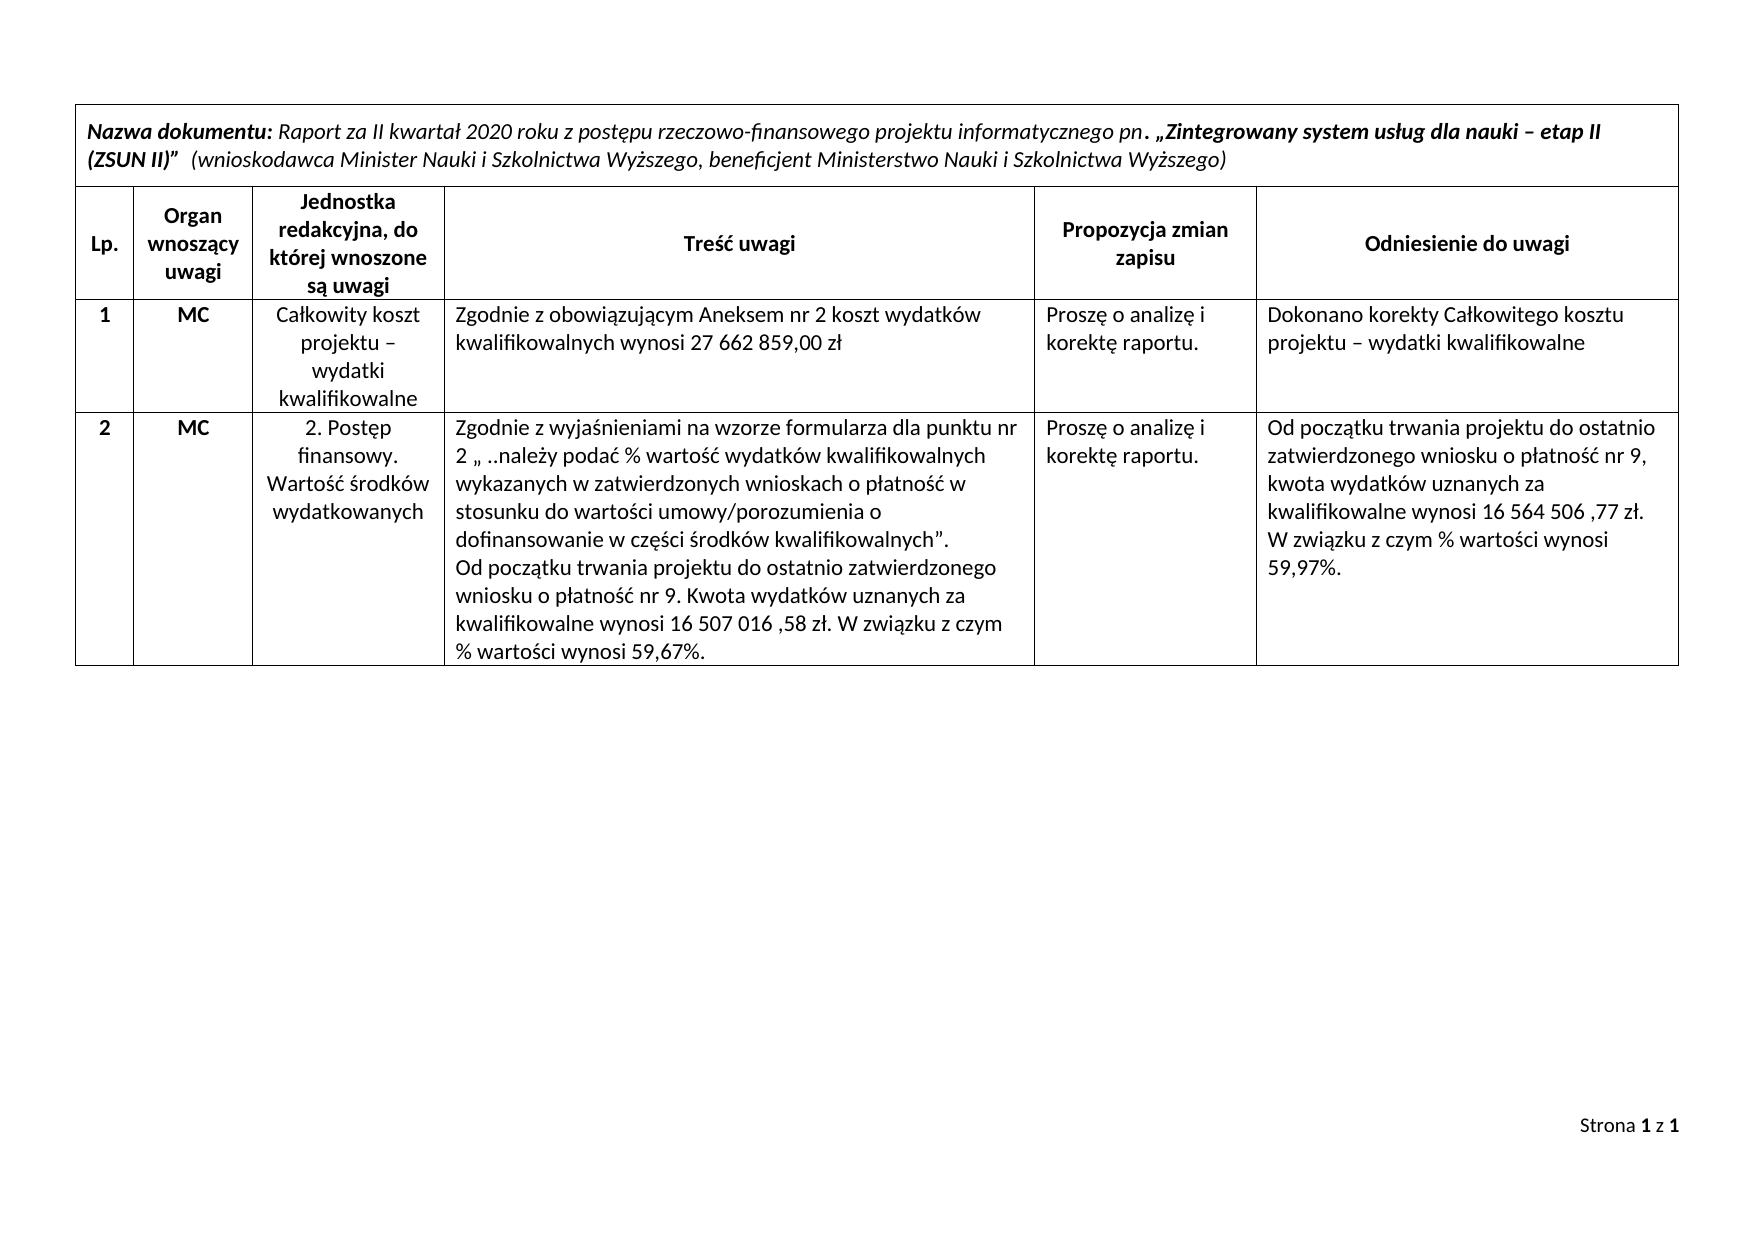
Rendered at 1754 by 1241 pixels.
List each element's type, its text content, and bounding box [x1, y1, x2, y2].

table_cell Zgodnie z obowiązującym Aneksem nr 2 koszt wydatków kwalifikowalnych wynosi 27 662 859,00 zł [445, 300, 1034, 412]
table_cell MC [134, 300, 252, 412]
table_cell Dokonano korekty Całkowitego kosztu projektu – wydatki kwalifikowalne [1257, 300, 1678, 412]
table_cell 2 [76, 413, 133, 665]
table_header Nazwa dokumentu: Raport za II kwartał 2020 roku z postępu rzeczowo-finansowego projektu informatycznego pn. „Zintegrowany system usług dla nauki – etap II (ZSUN II)” (wnioskodawca Minister Nauki i Szkolnictwa Wyższego, beneficjent Ministerstwo Nauki i Szkolnictwa Wyższego) [76, 105, 1678, 186]
table_cell Odniesienie do uwagi [1257, 187, 1678, 299]
table_cell Od początku trwania projektu do ostatnio zatwierdzonego wniosku o płatność nr 9, kwota wydatków uznanych za kwalifikowalne wynosi 16 564 506 ,77 zł. W związku z czym % wartości wynosi 59,97%. [1257, 413, 1678, 665]
table_cell Propozycja zmian zapisu [1035, 187, 1256, 299]
table_cell Lp. [76, 187, 133, 299]
table_cell Proszę o analizę i korektę raportu. [1035, 300, 1256, 412]
table_cell 1 [76, 300, 133, 412]
table_cell Jednostka redakcyjna, do której wnoszone są uwagi [253, 187, 444, 299]
table_cell Treść uwagi [445, 187, 1034, 299]
table_cell Organ wnoszący uwagi [134, 187, 252, 299]
table_cell Zgodnie z wyjaśnieniami na wzorze formularza dla punktu nr 2 „ ..należy podać % wartość wydatków kwalifikowalnych wykazanych w zatwierdzonych wnioskach o płatność w stosunku do wartości umowy/porozumienia o dofinansowanie w części środków kwalifikowalnych”. Od początku trwania projektu do ostatnio zatwierdzonego wniosku o płatność nr 9. Kwota wydatków uznanych za kwalifikowalne wynosi 16 507 016 ,58 zł. W związku z czym % wartości wynosi 59,67%. [445, 413, 1034, 665]
table_cell 2. Postęp finansowy. Wartość środków wydatkowanych [253, 413, 444, 665]
table_cell Całkowity koszt projektu – wydatki kwalifikowalne [253, 300, 444, 412]
table_cell MC [134, 413, 252, 665]
table_cell Proszę o analizę i korektę raportu. [1035, 413, 1256, 665]
